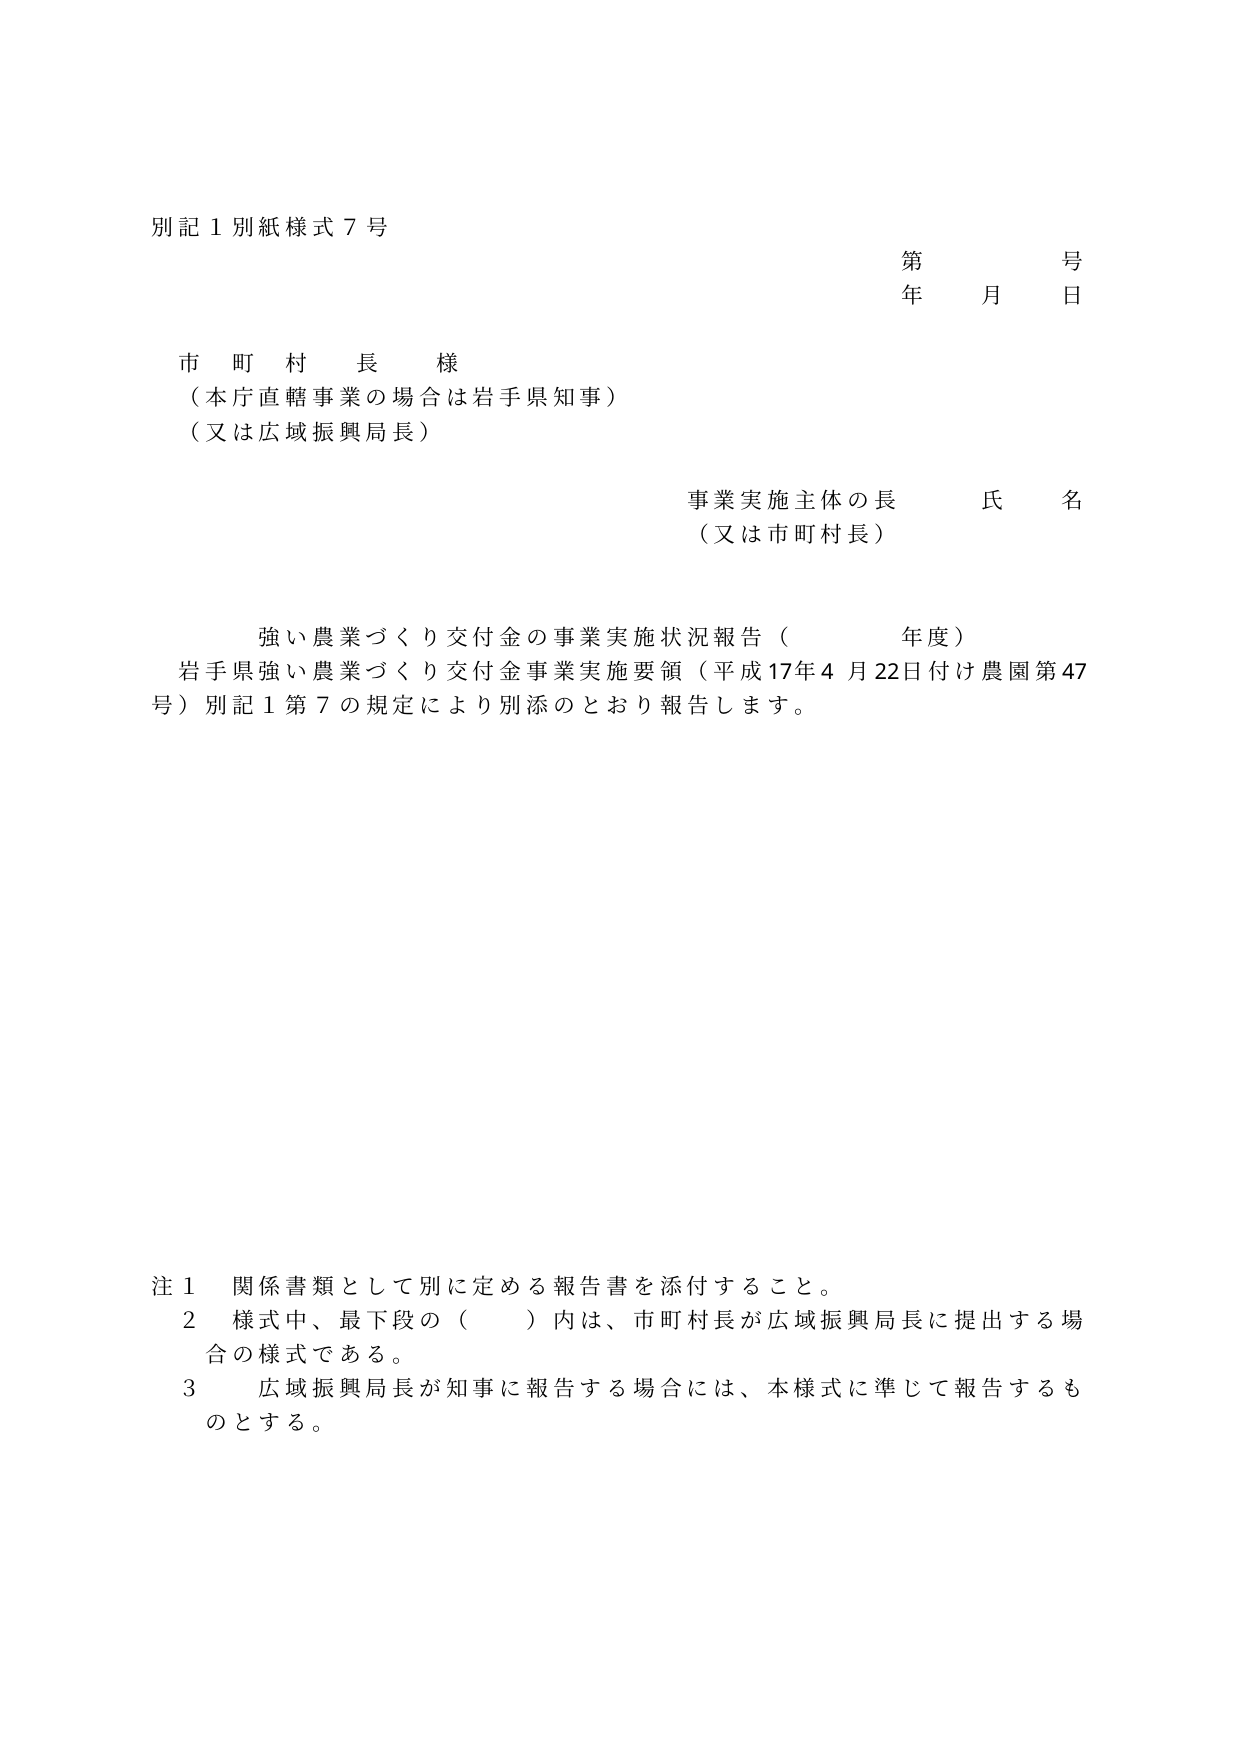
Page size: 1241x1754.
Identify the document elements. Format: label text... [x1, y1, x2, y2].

text ３ 広域振興局長が知事に報告する場合には、本様式に準じて報告するものとする。 [152, 1370, 1088, 1438]
text 事業実施主体の長 氏 名 [152, 482, 1088, 516]
text ２ 様式中、最下段の（ ）内は、市町村長が広域振興局長に提出する場合の様式である。 [152, 1302, 1088, 1370]
text 市町村長 様 [173, 345, 1088, 379]
text 注１ 関係書類として別に定める報告書を添付すること。 [152, 1268, 1088, 1302]
text （本庁直轄事業の場合は岩手県知事） [152, 379, 1088, 413]
text （又は広域振興局長） [173, 413, 1088, 448]
text 別記１別紙様式７号 [152, 208, 1088, 243]
text 年 月 日 [152, 277, 1088, 311]
text （又は市町村長） [152, 516, 1088, 550]
text 強い農業づくり交付金の事業実施状況報告（ 年度） [152, 618, 1088, 653]
text 岩手県強い農業づくり交付金事業実施要領（平成17年4月22日付け農園第47号）別記１第７の規定により別添のとおり報告します。 [152, 653, 1088, 721]
text 第 号 [152, 243, 1088, 277]
